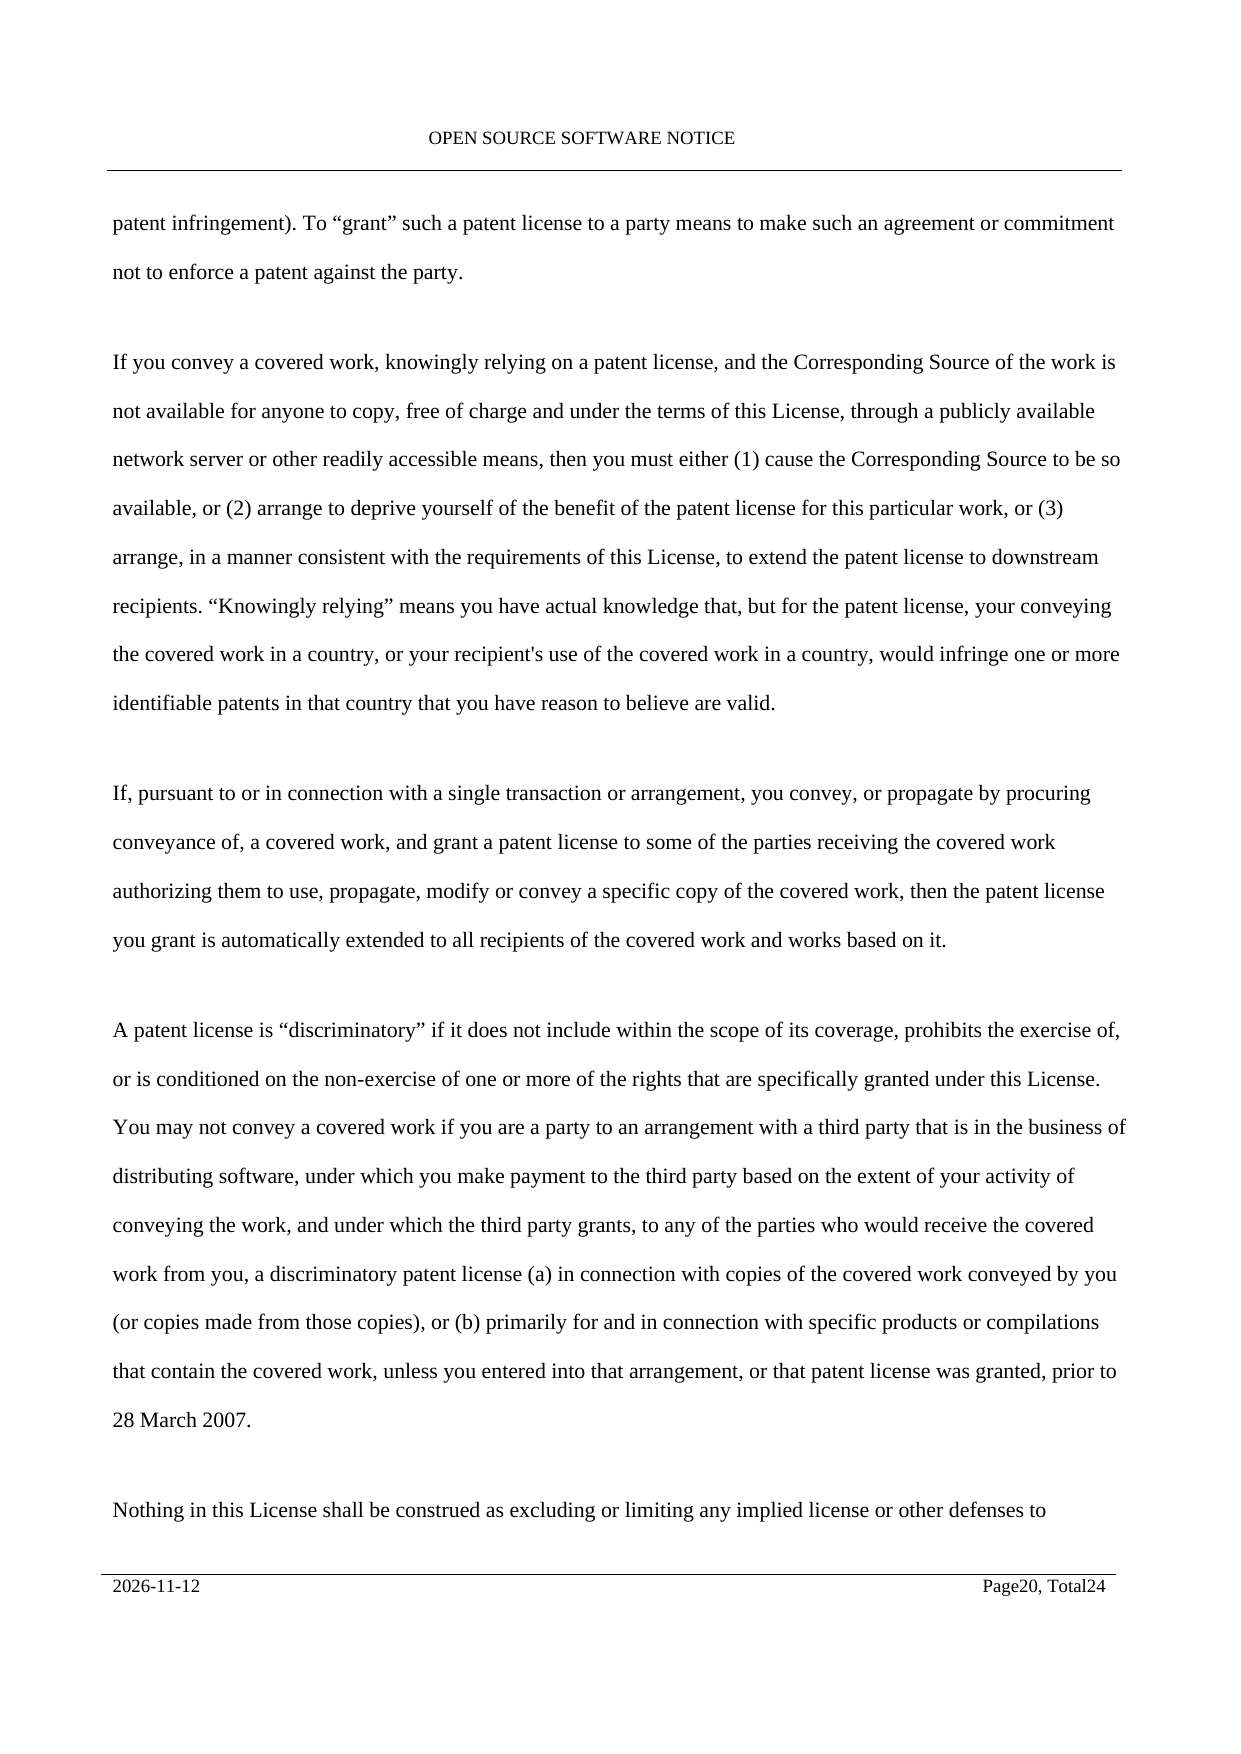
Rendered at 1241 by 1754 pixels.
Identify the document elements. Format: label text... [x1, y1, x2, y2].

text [112, 206, 1128, 288]
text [112, 1493, 1128, 1526]
text If you convey a covered work, knowingly relying on a patent license, and the Corresponding Source of the work is not available for anyone to copy, free of charge and under the terms of this License, through a publicly available network server or other readily accessible means, then you must either (1) cause the Corresponding Source to be so available, or (2) arrange to deprive yourself of the benefit of the patent license for this particular work, or (3) arrange, in a manner consistent with the requirements of this License, to extend the patent license to downstream recipients. “Knowingly relying” means you have actual knowledge that, but for the patent license, your conveying the covered work in a country, or your recipient's use of the covered work in a country, would infringe one or more identifiable patents in that country that you have reason to believe are valid. [112, 345, 1128, 719]
text If, pursuant to or in connection with a single transaction or arrangement, you convey, or propagate by procuring conveyance of, a covered work, and grant a patent license to some of the parties receiving the covered work authorizing them to use, propagate, modify or convey a specific copy of the covered work, then the patent license you grant is automatically extended to all recipients of the covered work and works based on it. [112, 777, 1128, 956]
text A patent license is “discriminatory” if it does not include within the scope of its coverage, prohibits the exercise of, or is conditioned on the non-exercise of one or more of the rights that are specifically granted under this License. You may not convey a covered work if you are a party to an arrangement with a third party that is in the business of distributing software, under which you make payment to the third party based on the extent of your activity of conveying the work, and under which the third party grants, to any of the parties who would receive the covered work from you, a discriminatory patent license (a) in connection with copies of the covered work conveyed by you (or copies made from those copies), or (b) primarily for and in connection with specific products or compilations that contain the covered work, unless you entered into that arrangement, or that patent license was granted, prior to 28 March 2007. [112, 1013, 1128, 1436]
